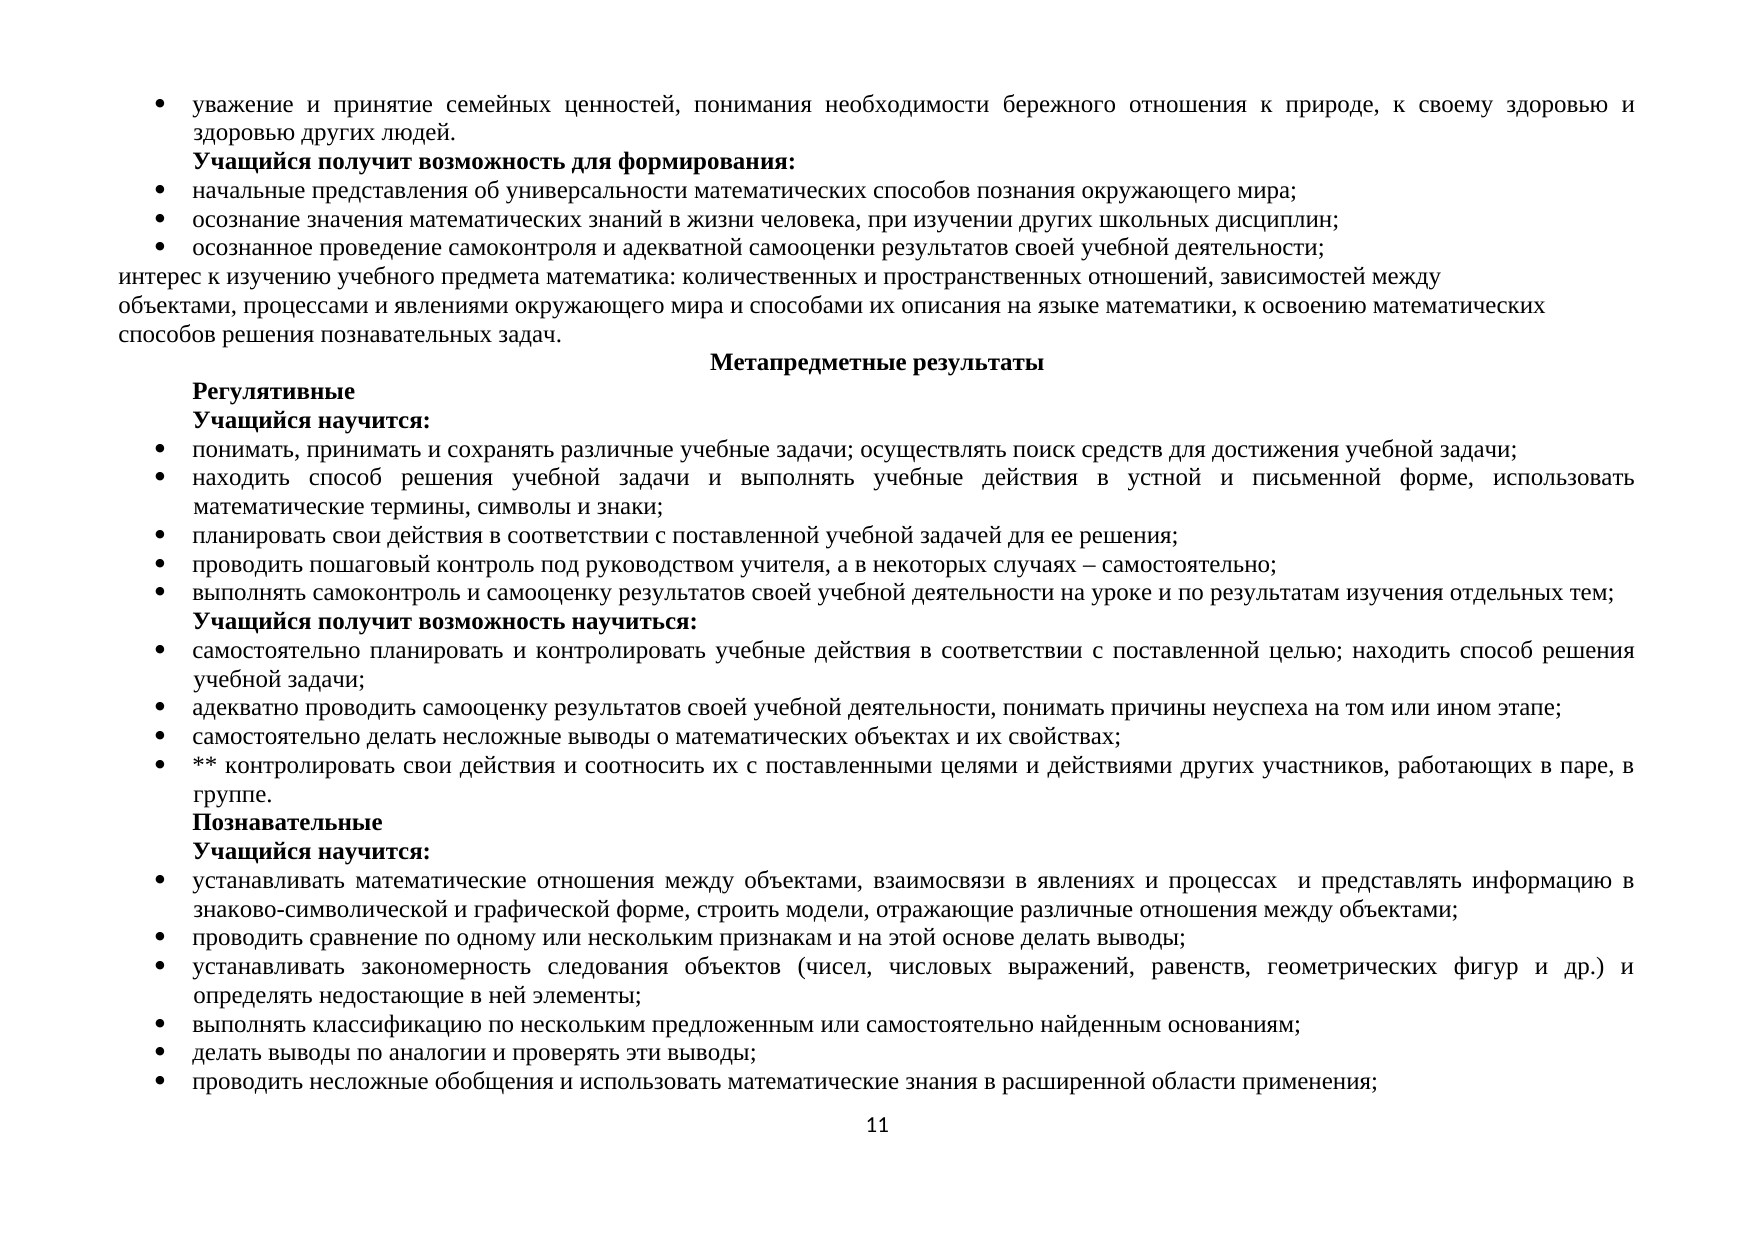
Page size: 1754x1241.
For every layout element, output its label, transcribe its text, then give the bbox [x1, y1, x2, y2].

text Учащийся научится: [118, 405, 1636, 434]
list начальные представления об универсальности математических способов познания окружающего мира; [156, 175, 1636, 204]
list самостоятельно планировать и контролировать учебные действия в соответствии с поставленной целью; находить способ решения учебной задачи; [156, 635, 1636, 692]
list выполнять самоконтроль и самооценку результатов своей учебной деятельности на уроке и по результатам изучения отдельных тем; [156, 577, 1636, 606]
list делать выводы по аналогии и проверять эти выводы; [156, 1037, 1636, 1066]
list проводить сравнение по одному или нескольким признакам и на этой основе делать выводы; [156, 922, 1636, 951]
text объектами, процессами и явлениями окружающего мира и способами их описания на языке математики, к освоению математических [118, 290, 1636, 319]
text Учащийся научится: [118, 836, 1636, 865]
list выполнять классификацию по нескольким предложенным или самостоятельно найденным основаниям; [156, 1009, 1636, 1037]
text Регулятивные [118, 376, 1636, 405]
text Учащийся получит возможность научиться: [118, 606, 1636, 635]
list устанавливать математические отношения между объектами, взаимосвязи в явлениях и процессах и представлять информацию в знаково-символической и графической форме, строить модели, отражающие различные отношения между объектами; [156, 865, 1636, 922]
list уважение и принятие семейных ценностей, понимания необходимости бережного отношения к природе, к своему здоровью и здоровью других людей. [156, 89, 1636, 146]
list проводить пошаговый контроль под руководством учителя, а в некоторых случаях – самостоятельно; [156, 549, 1636, 577]
text способов решения познавательных задач. [118, 319, 1636, 347]
list осознание значения математических знаний в жизни человека, при изучении других школьных дисциплин; [156, 204, 1636, 232]
list самостоятельно делать несложные выводы о математических объектах и их свойствах; [156, 721, 1636, 750]
text интерес к изучению учебного предмета математика: количественных и пространственных отношений, зависимостей между [118, 261, 1636, 290]
list ** контролировать свои действия и соотносить их с поставленными целями и действиями других участников, работающих в паре, в группе. [156, 750, 1636, 807]
list адекватно проводить самооценку результатов своей учебной деятельности, понимать причины неуспеха на том или ином этапе; [156, 692, 1636, 721]
list устанавливать закономерность следования объектов (чисел, числовых выражений, равенств, геометрических фигур и др.) и определять недостающие в ней элементы; [156, 951, 1636, 1009]
text Метапредметные результаты [118, 347, 1636, 376]
text Познавательные [118, 807, 1636, 836]
list осознанное проведение самоконтроля и адекватной самооценки результатов своей учебной деятельности; [156, 232, 1636, 261]
list проводить несложные обобщения и использовать математические знания в расширенной области применения; [156, 1066, 1636, 1095]
list понимать, принимать и сохранять различные учебные задачи; осуществлять поиск средств для достижения учебной задачи; [156, 434, 1636, 462]
text Учащийся получит возможность для формирования: [118, 146, 1636, 175]
list находить способ решения учебной задачи и выполнять учебные действия в устной и письменной форме, использовать математические термины, символы и знаки; [156, 462, 1636, 520]
list планировать свои действия в соответствии с поставленной учебной задачей для ее решения; [156, 520, 1636, 549]
